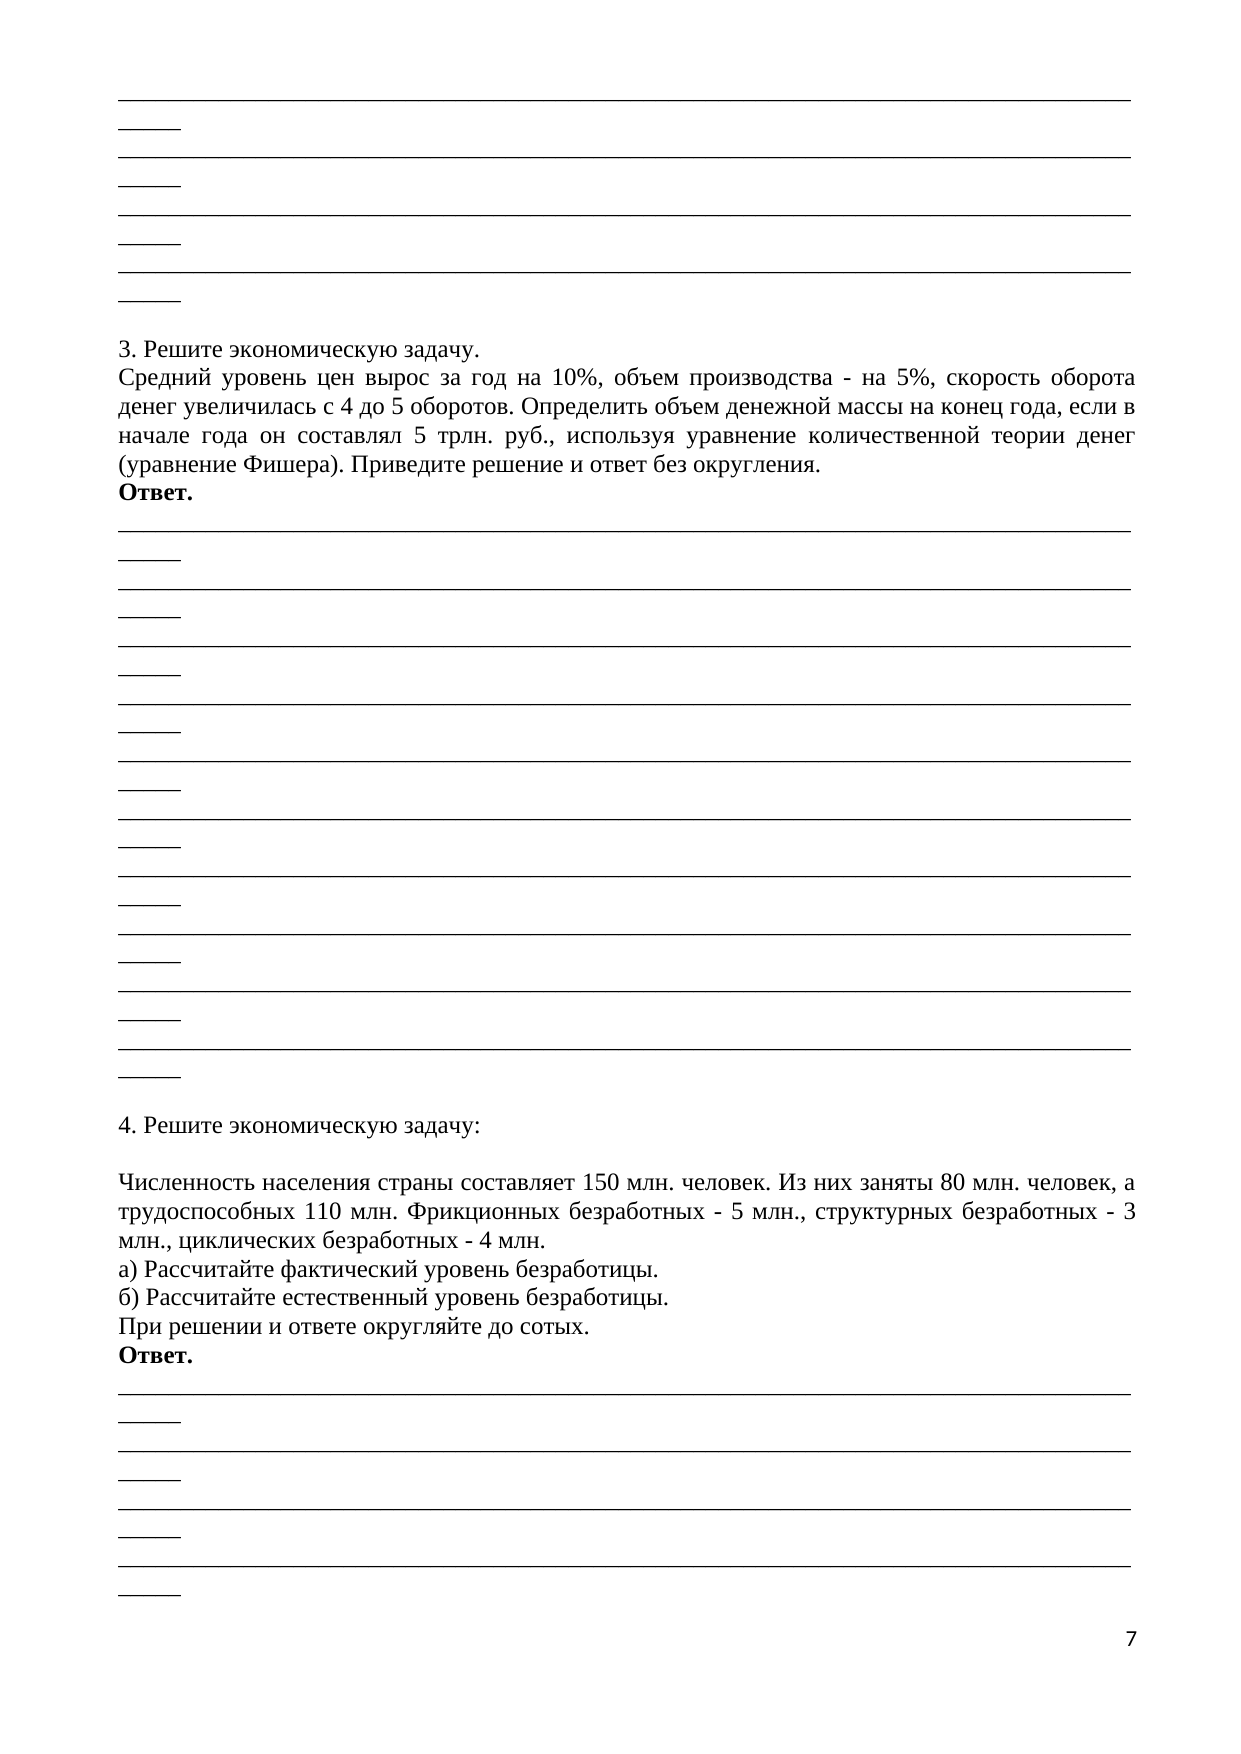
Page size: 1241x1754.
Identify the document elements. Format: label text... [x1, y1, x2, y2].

text Ответ. [118, 477, 1137, 506]
text ______________________________________________________________________________________ [118, 247, 1137, 305]
text 4. Решите экономическую задачу: [118, 1110, 1137, 1139]
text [181, 190, 1137, 247]
text 3. Решите экономическую задачу. [118, 334, 1137, 362]
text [181, 75, 1137, 132]
text ______________________________________________________________________________________ [181, 506, 1137, 564]
text При решении и ответе округляйте до сотых. [118, 1311, 1137, 1340]
text ______________________________________________________________________________________ [118, 679, 1137, 736]
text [181, 1541, 1137, 1599]
text ______________________________________________________________________________________ [181, 1426, 1137, 1484]
text ______________________________________________________________________________________ [118, 794, 1137, 851]
text Средний уровень цен вырос за год на 10%, объем производства - на 5%, скорость оборота денег увеличилась с 4 до 5 оборотов. Определить объем денежной массы на конец года, если в начале года он составлял 5 трлн. руб., используя уравнение количественной теории денег (уравнение Фишера). Приведите решение и ответ без округления. [118, 362, 1137, 477]
text ______________________________________________________________________________________ [118, 564, 1137, 621]
text Численность населения страны составляет 150 млн. человек. Из них заняты 80 млн. человек, а трудоспособных 110 млн. Фрикционных безработных - 5 млн., структурных безработных - 3 млн., циклических безработных - 4 млн. [118, 1167, 1137, 1254]
text ______________________________________________________________________________________ [118, 1024, 1137, 1081]
text ______________________________________________________________________________________ [181, 736, 1137, 794]
text ______________________________________________________________________________________ [181, 851, 1137, 909]
text ______________________________________________________________________________________ [181, 966, 1137, 1024]
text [118, 1484, 1137, 1541]
text а) Рассчитайте фактический уровень безработицы. [118, 1254, 1137, 1282]
text ______________________________________________________________________________________ [181, 621, 1137, 679]
text ______________________________________________________________________________________ [118, 132, 1137, 190]
text ______________________________________________________________________________________ [118, 1369, 1137, 1426]
text б) Рассчитайте естественный уровень безработицы. [118, 1282, 1137, 1311]
text ______________________________________________________________________________________ [118, 909, 1137, 966]
text Ответ. [118, 1340, 1137, 1369]
